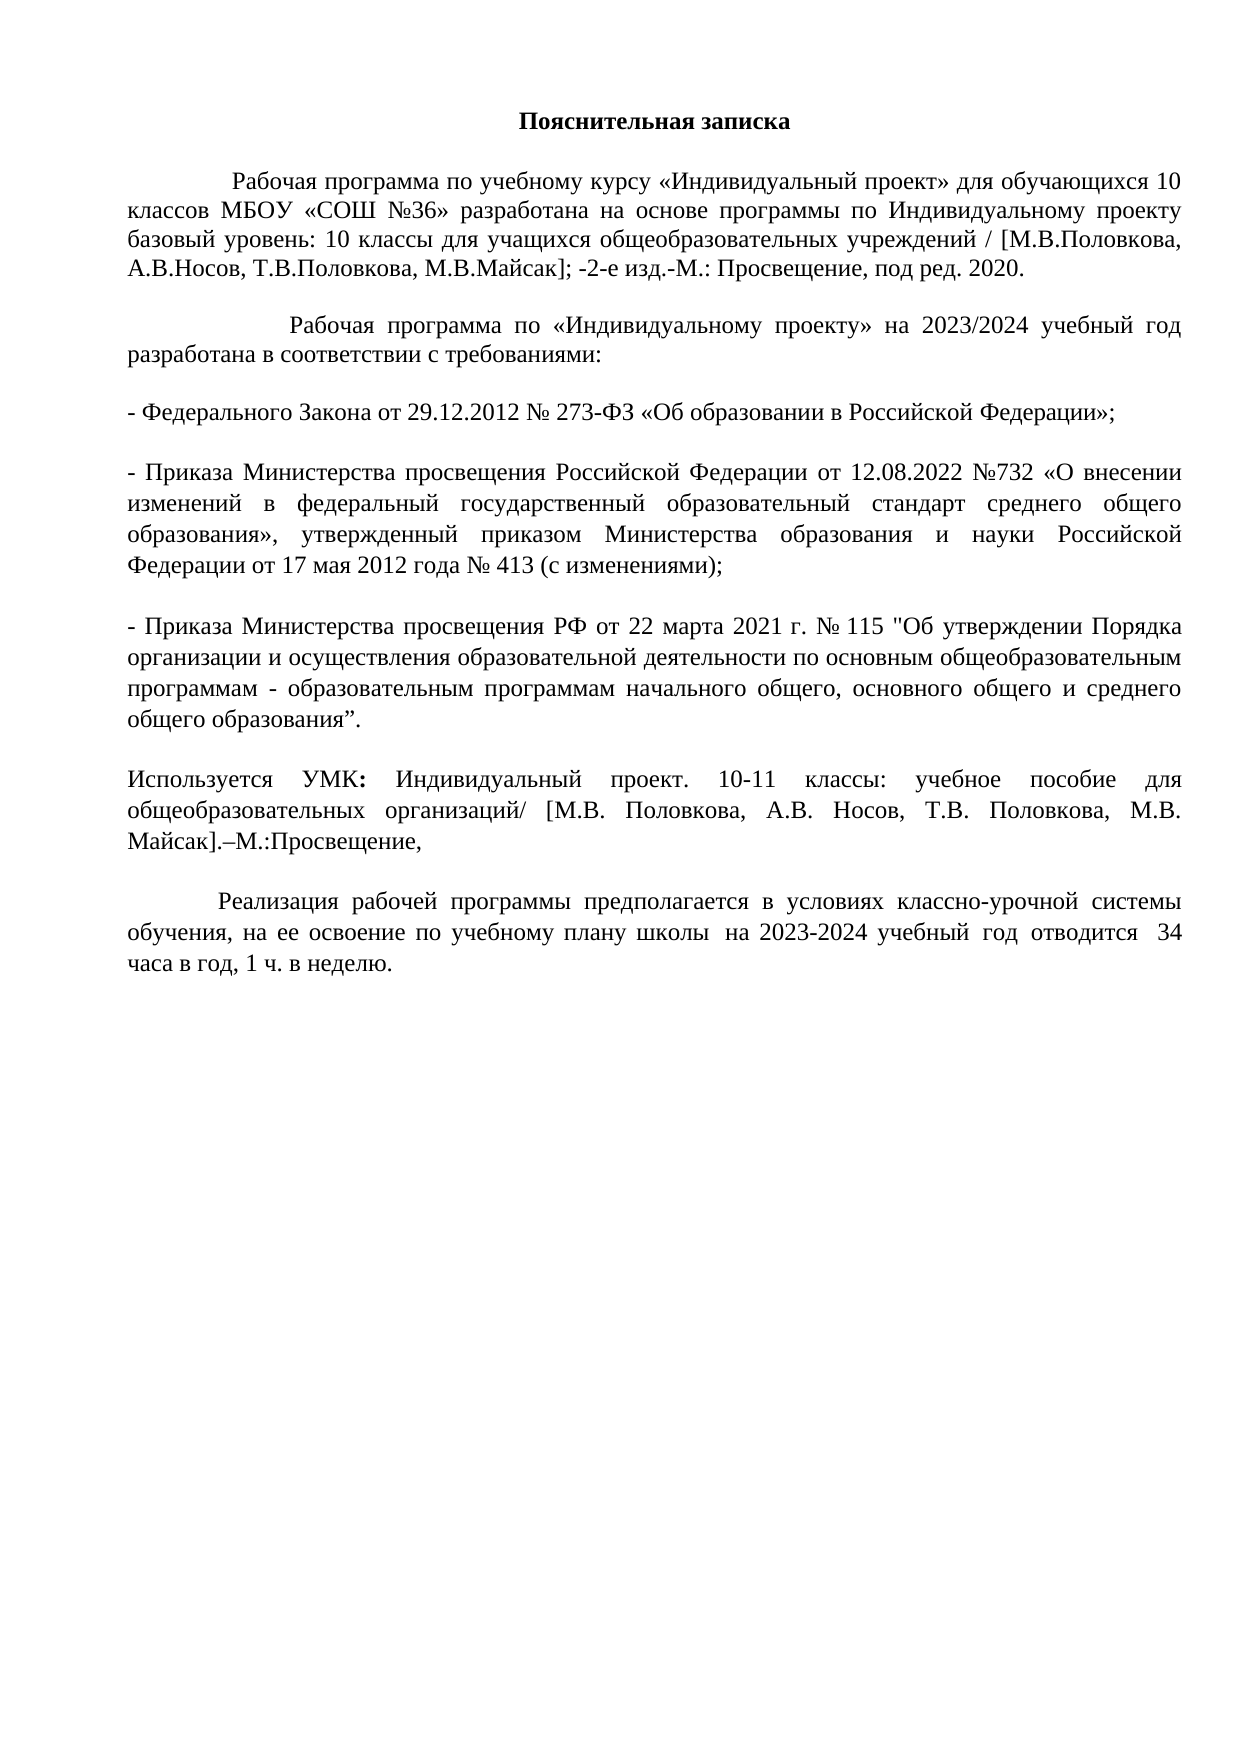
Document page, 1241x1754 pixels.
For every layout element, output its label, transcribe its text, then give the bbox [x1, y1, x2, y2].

text Пояснительная записка [127, 106, 1182, 135]
text Рабочая программа по «Индивидуальному проекту» на 2023/2024 учебный год разработана в соответствии с требованиями: [127, 311, 1183, 368]
text Используется УМК: Индивидуальный проект. 10-11 классы: учебное пособие для общеобразовательных организаций/ [М.В. Половкова, А.В. Носов, Т.В. Половкова, М.В. Майсак].–М.:Просвещение, [127, 764, 1183, 855]
text Рабочая программа по учебному курсу «Индивидуальный проект» для обучающихся 10 классов МБОУ «СОШ №36» разработана на основе программы по Индивидуальному проекту базовый уровень: 10 классы для учащихся общеобразовательных учреждений / [М.В.Половкова, А.В.Носов, Т.В.Половкова, М.В.Майсак]; -2-е изд.-М.: Просвещение, под ред. 2020. [127, 166, 1183, 281]
text - Федерального Закона от 29.12.2012 № 273-ФЗ «Об образовании в Российской Федерации»; [127, 397, 1183, 426]
text - Приказа Министерства просвещения РФ от 22 марта 2021 г. № 115 "Об утверждении Порядка организации и осуществления образовательной деятельности по основным общеобразовательным программам - образовательным программам начального общего, основного общего и среднего общего образования”. [127, 611, 1183, 733]
text - Приказа Министерства просвещения Российской Федерации от 12.08.2022 №732 «О внесении изменений в федеральный государственный образовательный стандарт среднего общего образования», утвержденный приказом Министерства образования и науки Российской Федерации от 17 мая 2012 года № 413 (с изменениями); [127, 457, 1183, 579]
text Реализация рабочей программы предполагается в условиях классно-урочной системы обучения, на ее освоение по учебному плану школы на 2023-2024 учебный год отводится 34 часа в год, 1 ч. в неделю. [127, 886, 1183, 977]
